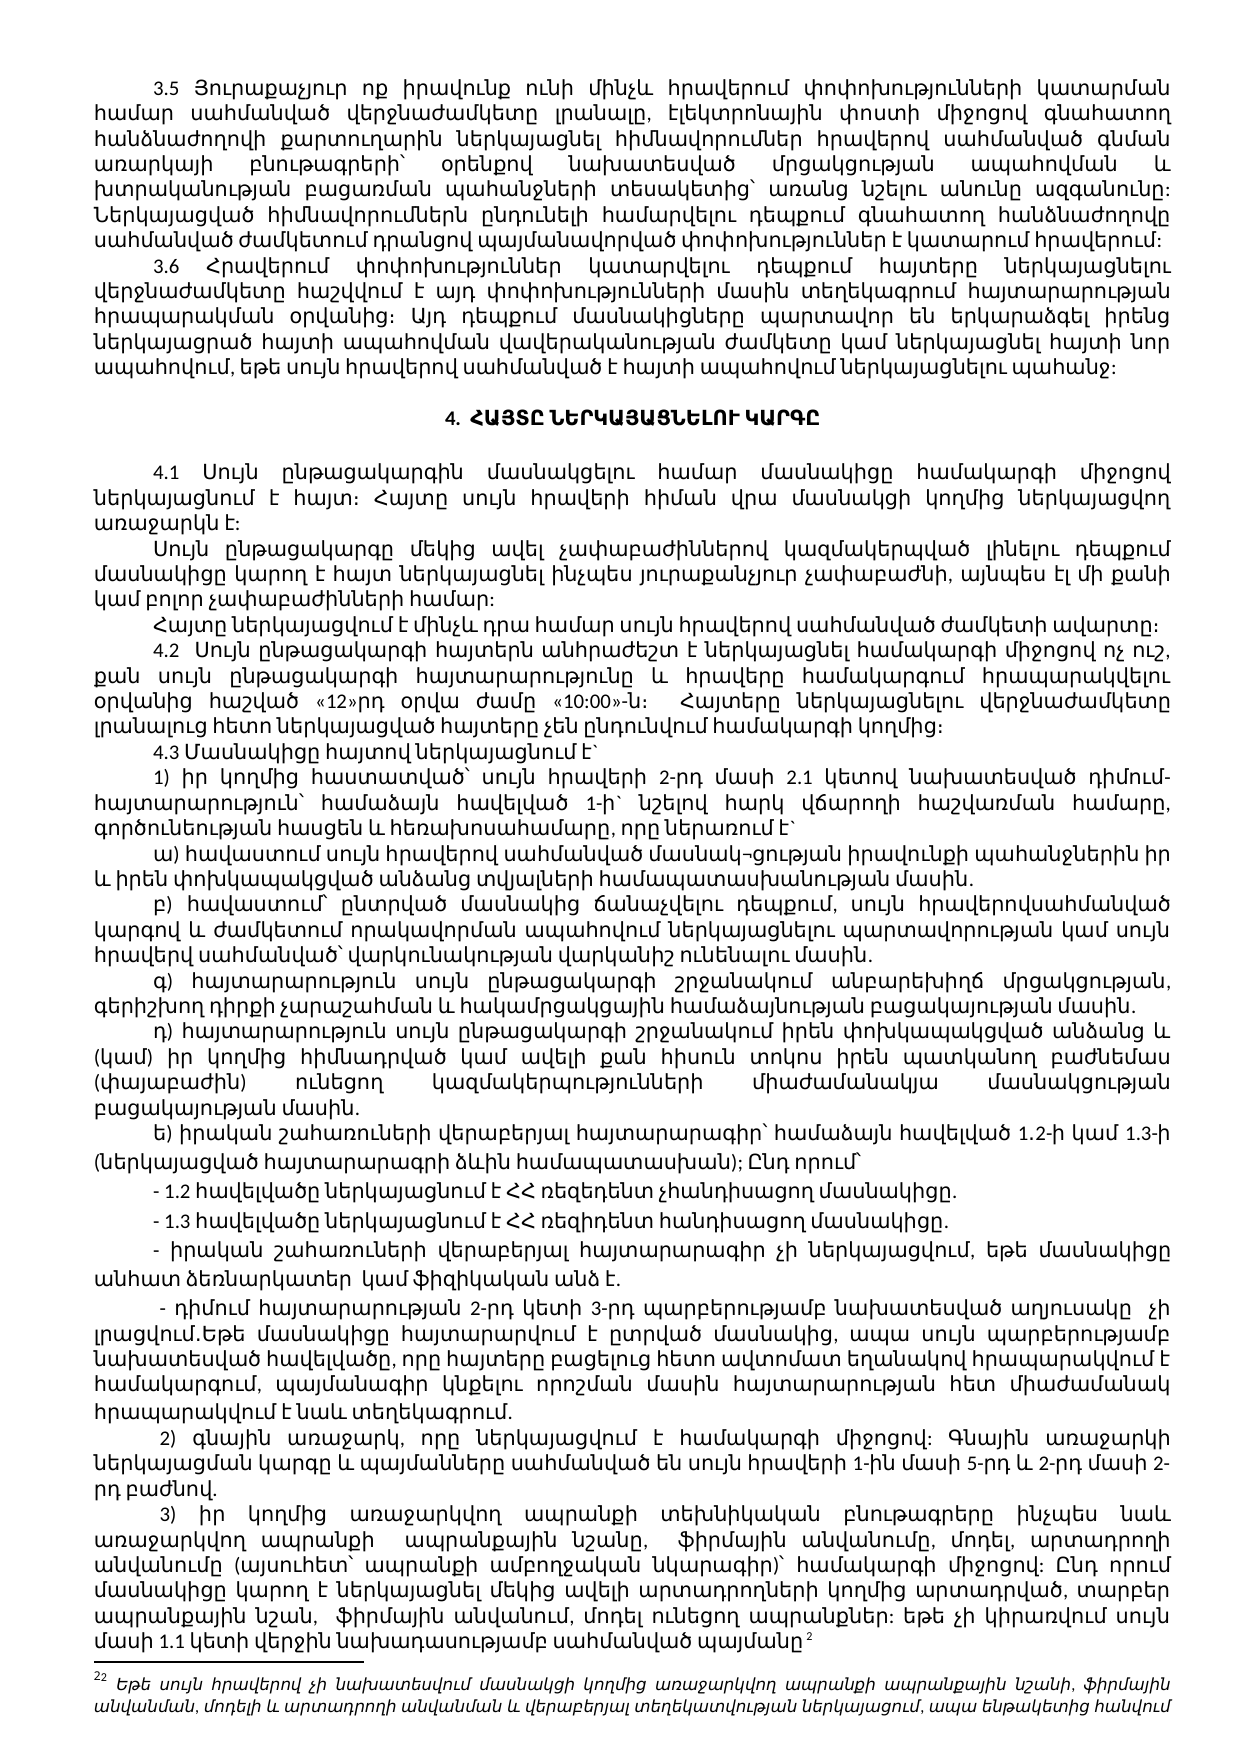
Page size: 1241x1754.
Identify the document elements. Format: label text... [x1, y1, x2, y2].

text ե) իրական շահառուների վերաբերյալ հայտարարագիր՝ համաձայն հավելված 1․2-ի կամ 1.3-ի (ներկայացված հայտարարագրի ձևին համապատասխան); Ընդ որում՝ [94, 1120, 1171, 1175]
text 2) գնային առաջարկ, որը ներկայացվում է համակարգի միջոցով: Գնային առաջարկի ներկայացման կարգը և պայմանները սահմանված են սույն հրավերի 1-ին մասի 5-րդ և 2-րդ մասի 2-րդ բաժնով. [94, 1425, 1171, 1501]
text բ) հավաստում՝ ընտրված մասնակից ճանաչվելու դեպքում, սույն հրավերովսահմանված կարգով և ժամկետում որակավորման ապահովում ներկայացնելու պարտավորության կամ սույն հրավերվ սահմանված՝ վարկունակության վարկանիշ ունենալու մասին. [94, 892, 1171, 968]
text 3.5 Յուրաքաչյուր ոք իրավունք ունի մինչև հրավերում փոփոխությունների կատարման համար սահմանված վերջնաժամկետը լրանալը, էլեկտրոնային փոստի միջոցով գնահատող հանձնաժողովի քարտուղարին ներկայացնել հիմնավորումներ հրավերով սահմանված գնման առարկայի բնութագրերի՝ օրենքով նախատեսված մրցակցության ապահովման և խտրականության բացառման պահանջների տեսակետից՝ առանց նշելու անունը ազգանունը: Ներկայացված հիմնավորումներն ընդունելի համարվելու դեպքում գնահատող հանձնաժողովը սահմանված ժամկետում դրանցով պայմանավորված փոփոխություններ է կատարում հրավերում: [94, 75, 1171, 253]
text 4.3 Մասնակիցը հայտով ներկայացնում է` [94, 739, 1171, 764]
text ա) հավաստում սույն հրավերով սահմանված մասնակ¬ցության իրավունքի պահանջներին իր և իրեն փոխկապակցված անձանց տվյալների համապատասխանության մասին. [94, 841, 1171, 892]
text 3.6 Հրավերում փոփոխություններ կատարվելու դեպքում հայտերը ներկայացնելու վերջնաժամկետը հաշվվում է այդ փոփոխությունների մասին տեղեկագրում հայտարարության հրապարակման օրվանից։ Այդ դեպքում մասնակիցները պարտավոր են երկարաձգել իրենց ներկայացրած հայտի ապահովման վավերականության ժամկետը կամ ներկայացնել հայտի նոր ապահովում, եթե սույն հրավերով սահմանված է հայտի ապահովում ներկայացնելու պահանջ: [94, 253, 1171, 380]
text գ) հայտարարություն սույն ընթացակարգի շրջանակում անբարեխիղճ մրցակցության, գերիշխող դիրքի չարաշահման և հակամրցակցային համաձայնության բացակայության մասին. [94, 968, 1171, 1019]
text 3) իր կողմից առաջարկվող ապրանքի տեխնիկական բնութագրերը ինչպես նաև առաջարկվող ապրանքի ապրանքային նշանը, ֆիրմային անվանումը, մոդել, արտադրողի անվանումը (այսուհետ՝ ապրանքի ամբողջական նկարագիր)՝ համակարգի միջոցով: Ընդ որում մասնակիցը կարող է ներկայացնել մեկից ավելի արտադրողների կողմից արտադրված, տարբեր ապրանքային նշան, ֆիրմային անվանում, մոդել ունեցող ապրանքներ: եթե չի կիրառվում սույն մասի 1.1 կետի վերջին նախադասությամբ սահմանված պայմանը 2 [94, 1501, 1171, 1654]
text Սույն ընթացակարգը մեկից ավել չափաբաժիններով կազմակերպված լինելու դեպքում մասնակիցը կարող է հայտ ներկայացնել ինչպես յուրաքանչյուր չափաբաժնի, այնպես էլ մի քանի կամ բոլոր չափաբաժինների համար: [94, 536, 1171, 612]
text - իրական շահառուների վերաբերյալ հայտարարագիր չի ներկայացվում, եթե մասնակիցը անհատ ձեռնարկատեր կամ ֆիզիկական անձ է. [94, 1237, 1171, 1292]
text - դիմում հայտարարության 2-րդ կետի 3-րդ պարբերությամբ նախատեսված աղյուսակը չի լրացվում․Եթե մասնակիցը հայտարարվում է ըտրված մասնակից, ապա սույն պարբերությամբ նախատեսված հավելվածը, որը հայտերը բացելուց հետո ավտոմատ եղանակով հրապարակվում է համակարգում, պայմանագիր կնքելու որոշման մասին հայտարարության հետ միաժամանակ հրապարակվում է նաև տեղեկագրում. [94, 1295, 1171, 1425]
text 4.2 Սույն ընթացակարգի հայտերն անհրաժեշտ է ներկայացնել համակարգի միջոցով ոչ ուշ, քան սույն ընթացակարգի հայտարարությունը և հրավերը համակարգում հրապարակվելու օրվանից հաշված «12»րդ օրվա ժամը «10:00»-ն։ Հայտերը ներկայացնելու վերջնաժամկետը լրանալուց հետո ներկայացված հայտերը չեն ընդունվում համակարգի կողմից։ [94, 637, 1171, 739]
text - 1.3 հավելվածը ներկայացնում է ՀՀ ռեզիդենտ հանդիսացող մասնակիցը. [94, 1208, 1171, 1233]
text դ) հայտարարություն սույն ընթացակարգի շրջանակում իրեն փոխկապակցված անձանց և (կամ) իր կողմից հիմնադրված կամ ավելի քան հիսուն տոկոս իրեն պատկանող բաժնեմաս (փայաբաժին) ունեցող կազմակերպությունների միաժամանակյա մասնակցության բացակայության մասին. [94, 1019, 1171, 1120]
text 4.1 Սույն ընթացակարգին մասնակցելու համար մասնակիցը համակարգի միջոցով ներկայացնում է հայտ։ Հայտը սույն հրավերի հիման վրա մասնակցի կողմից ներկայացվող առաջարկն է: [94, 459, 1171, 536]
text - 1.2 հավելվածը ներկայացնում է ՀՀ ռեզեդենտ չհանդիսացող մասնակիցը. [94, 1179, 1171, 1204]
text 4. ՀԱՅՏԸ ՆԵՐԿԱՅԱՑՆԵԼՈՒ ԿԱՐԳԸ [94, 405, 1171, 431]
text Հայտը ներկայացվում է մինչև դրա համար սույն հրավերով սահմանված ժամկետի ավարտը։ [94, 612, 1171, 637]
text 1) իր կողմից հաստատված՝ սույն հրավերի 2-րդ մասի 2.1 կետով նախատեսված դիմում-հայտարարություն՝ համաձայն հավելված 1-ի` նշելով հարկ վճարողի հաշվառման համարը, գործունեության հասցեն և հեռախոսահամարը, որը ներառում է` [94, 764, 1171, 841]
